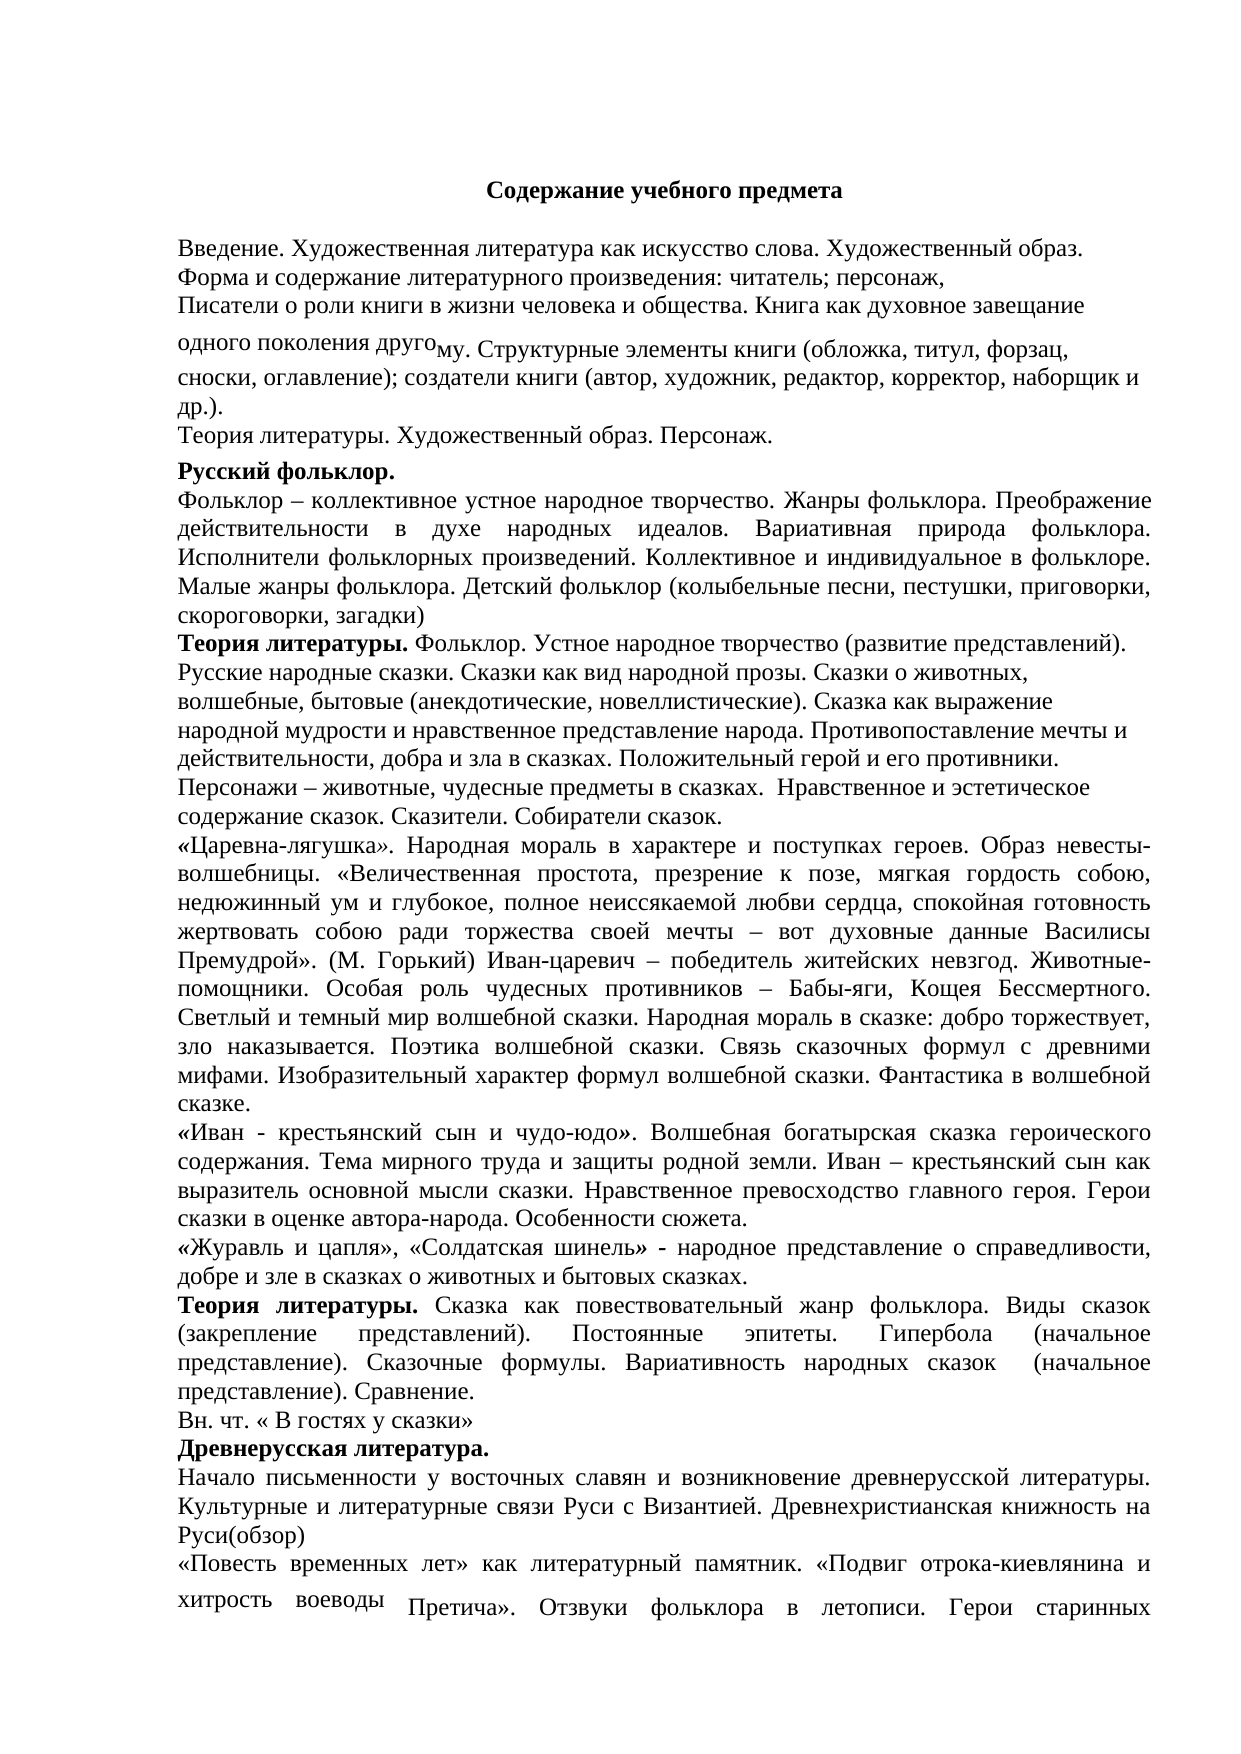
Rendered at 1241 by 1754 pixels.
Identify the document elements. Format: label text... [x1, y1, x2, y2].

text Писатели о роли книги в жизни человека и общества. Книга как духовное завещание одного поколения другому. Структурные элементы книги (обложка, титул, форзац, сноски, оглавление); создатели книги (автор, художник, редактор, корректор, наборщик и др.). [177, 291, 1152, 420]
text Содержание учебного предмета [177, 176, 1152, 204]
text Русский фольклор. [177, 456, 1152, 485]
text Введение. Художественная литература как искусство слова. Художественный образ. Форма и содержание литературного произведения: читатель; персонаж, [177, 233, 1152, 291]
text Вн. чт. « В гостях у сказки» [177, 1405, 1152, 1433]
text Теория литературы. Фольклор. Устное народное творчество (развитие представлений). [177, 628, 1152, 657]
text «Царевна-лягушка». Народная мораль в характере и поступках героев. Образ невесты-волшебницы. «Величественная простота, презрение к позе, мягкая гордость собою, недюжинный ум и глубокое, полное неиссякаемой любви сердца, спокойная готовность жертвовать собою ради торжества своей мечты – вот духовные данные Василисы Премудрой». (М. Горький) Иван-царевич – победитель житейских невзгод. Животные-помощники. Особая роль чудесных противников – Бабы-яги, Кощея Бессмертного. Светлый и темный мир волшебной сказки. Народная мораль в сказке: добро торжествует, зло наказывается. Поэтика волшебной сказки. Связь сказочных формул с древними мифами. Изобразительный характер формул волшебной сказки. Фантастика в волшебной сказке. [177, 830, 1152, 1117]
text «Иван - крестьянский сын и чудо-юдо». Волшебная богатырская сказка героического содержания. Тема мирного труда и защиты родной земли. Иван – крестьянский сын как выразитель основной мысли сказки. Нравственное превосходство главного героя. Герои сказки в оценке автора-народа. Особенности сюжета. [177, 1117, 1152, 1232]
text «Журавль и цапля», «Солдатская шинель» - народное представление о справедливости, добре и зле в сказках о животных и бытовых сказках. [177, 1232, 1152, 1290]
text Древнерусская литература. [177, 1433, 1152, 1462]
text Русские народные сказки. Сказки как вид народной прозы. Сказки о животных, волшебные, бытовые (анекдотические, новеллистические). Сказка как выражение народной мудрости и нравственное представление народа. Противопоставление мечты и действительности, добра и зла в сказках. Положительный герой и его противники. Персонажи – животные, чудесные предметы в сказках. Нравственное и эстетическое содержание сказок. Сказители. Собиратели сказок. [177, 657, 1152, 830]
text Начало письменности у восточных славян и возникновение древнерусской литературы. Культурные и литературные связи Руси с Византией. Древнехристианская книжность на Руси(обзор) [177, 1462, 1152, 1548]
text Фольклор – коллективное устное народное творчество. Жанры фольклора. Преображение действительности в духе народных идеалов. Вариативная природа фольклора. Исполнители фольклорных произведений. Коллективное и индивидуальное в фольклоре. Малые жанры фольклора. Детский фольклор (колыбельные песни, пестушки, приговорки, скороговорки, загадки) [177, 485, 1152, 628]
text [177, 1548, 1152, 1620]
text Теория литературы. Сказка как повествовательный жанр фольклора. Виды сказок (закрепление представлений). Постоянные эпитеты. Гипербола (начальное представление). Сказочные формулы. Вариативность народных сказок (начальное представление). Сравнение. [177, 1290, 1152, 1405]
text Теория литературы. Художественный образ. Персонаж. [177, 420, 1152, 456]
